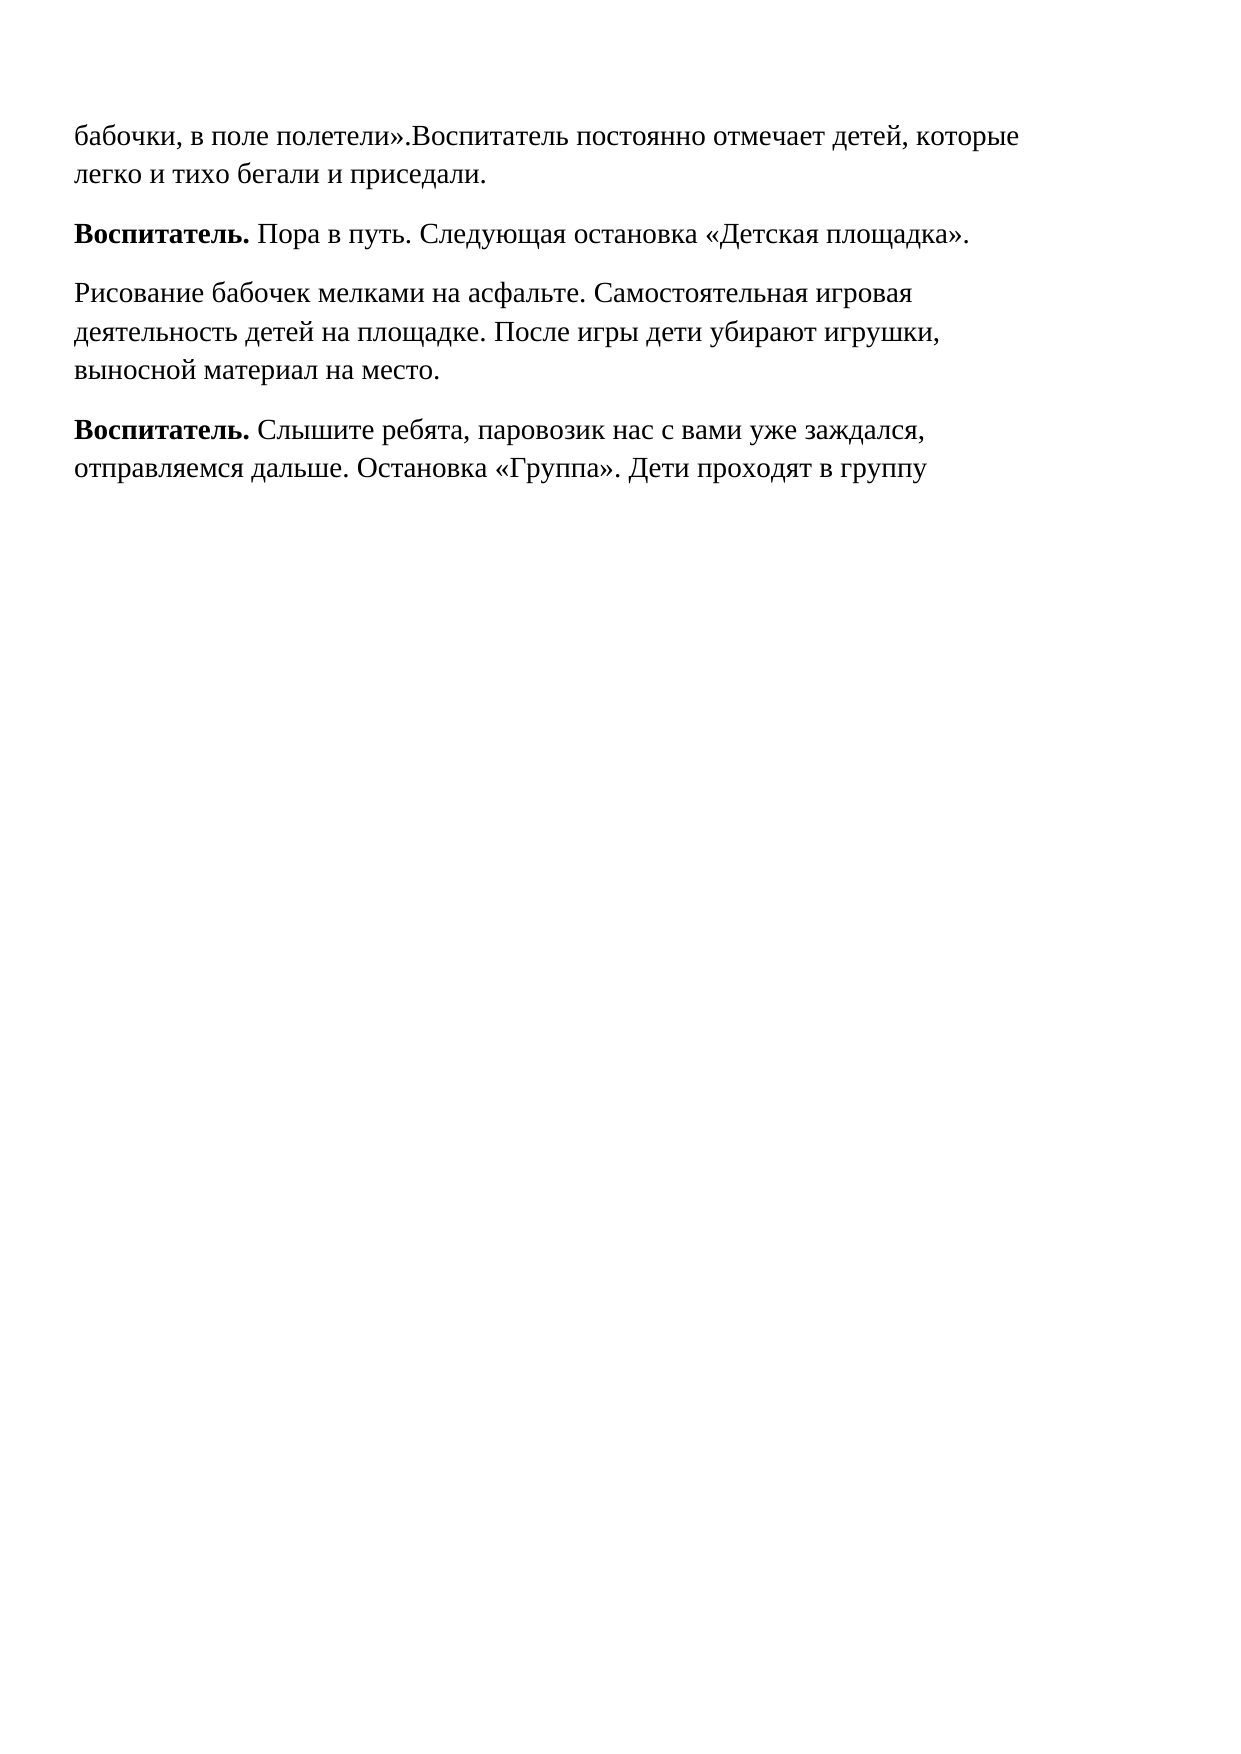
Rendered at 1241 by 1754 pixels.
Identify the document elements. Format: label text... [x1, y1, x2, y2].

text Воспитатель. Слышите ребята, паровозик нас с вами уже заждался, отправляемся дальше. Остановка «Группа». Дети проходят в группу [74, 412, 1034, 484]
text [74, 118, 1034, 190]
text Рисование бабочек мелками на асфальте. Самостоятельная игровая деятельность детей на площадке. После игры дети убирают игрушки, выносной материал на место. [74, 275, 1034, 386]
text Воспитатель. Пора в путь. Следующая остановка «Детская площадка». [74, 216, 1034, 249]
